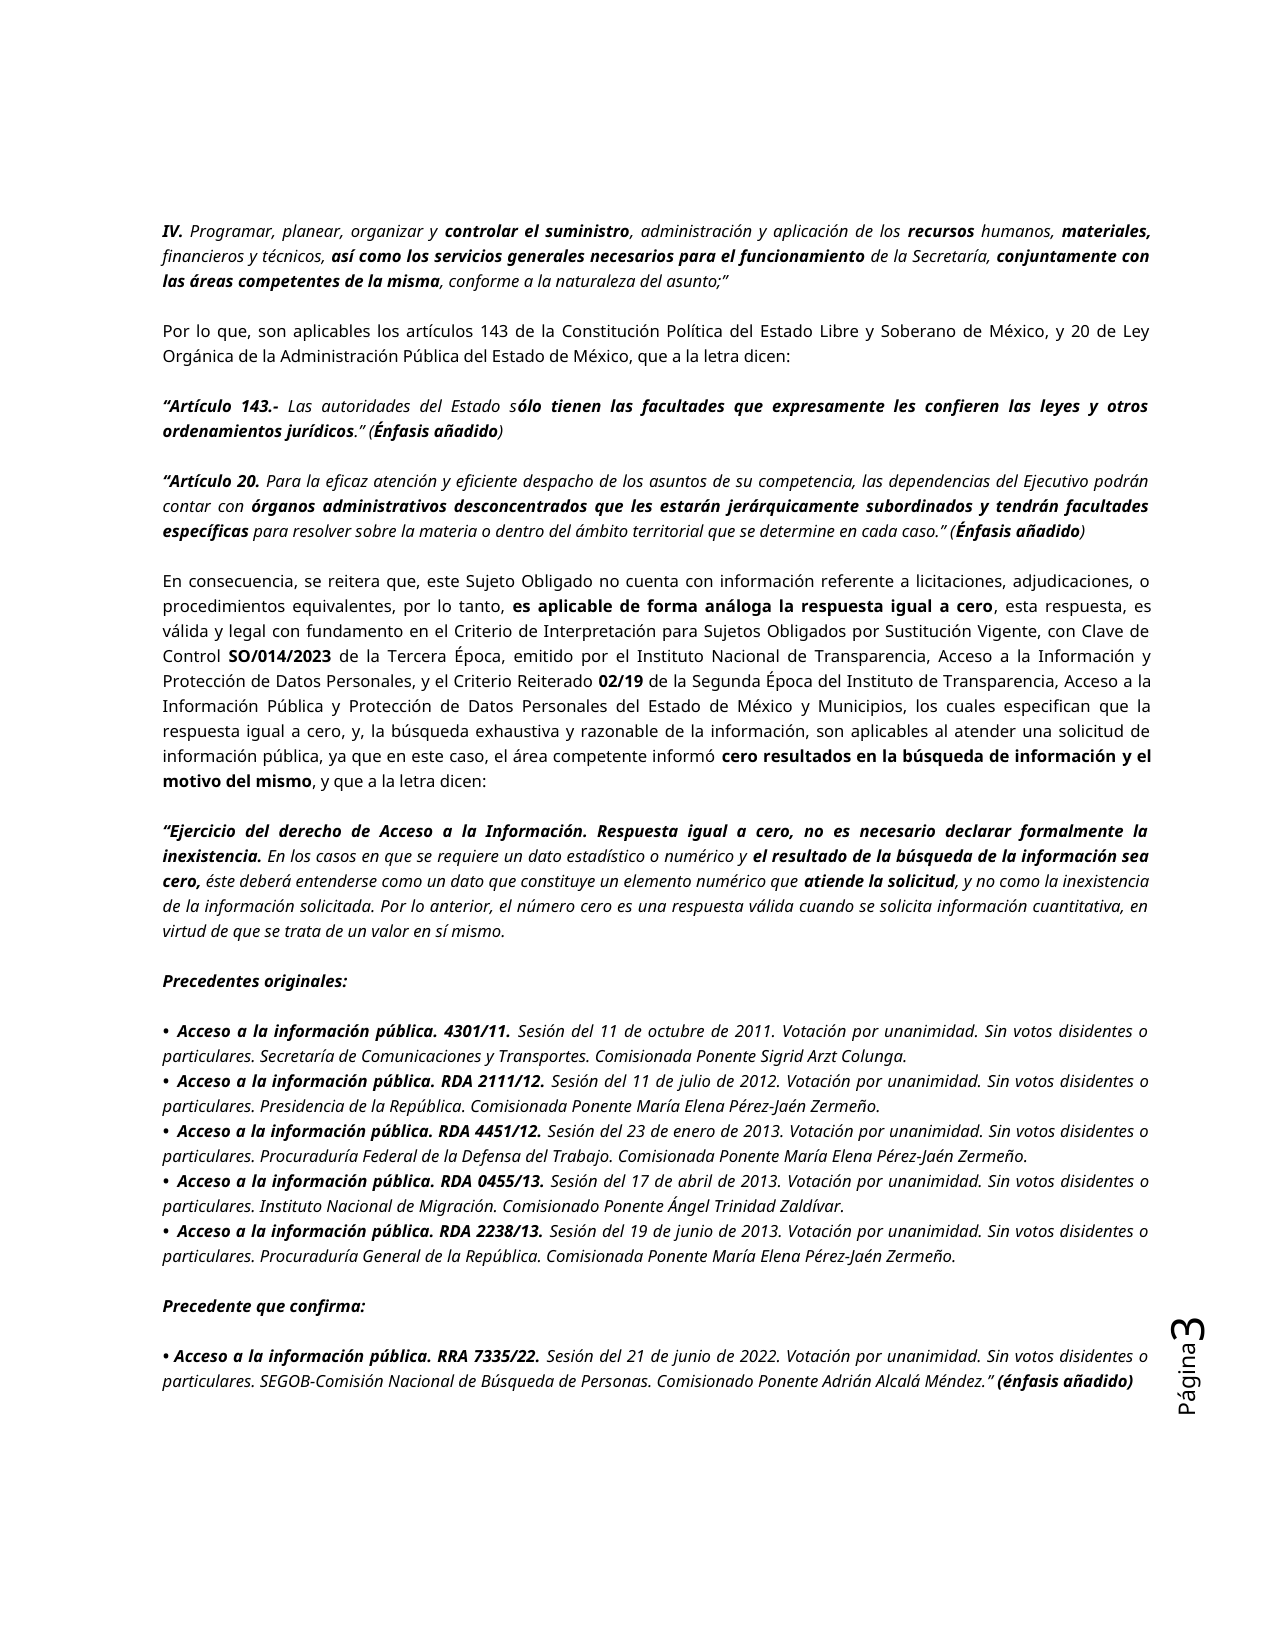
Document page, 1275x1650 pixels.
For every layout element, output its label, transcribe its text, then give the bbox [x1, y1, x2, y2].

text • Acceso a la información pública. RDA 0455/13. Sesión del 17 de abril de 2013. Votación por unanimidad. Sin votos disidentes o particulares. Instituto Nacional de Migración. Comisionado Ponente Ángel Trinidad Zaldívar. [162, 1167, 1152, 1217]
text “Ejercicio del derecho de Acceso a la Información. Respuesta igual a cero, no es necesario declarar formalmente la inexistencia. En los casos en que se requiere un dato estadístico o numérico y el resultado de la búsqueda de la información sea cero, éste deberá entenderse como un dato que constituye un elemento numérico que atiende la solicitud, y no como la inexistencia de la información solicitada. Por lo anterior, el número cero es una respuesta válida cuando se solicita información cuantitativa, en virtud de que se trata de un valor en sí mismo. [162, 817, 1152, 942]
text • Acceso a la información pública. RDA 2111/12. Sesión del 11 de julio de 2012. Votación por unanimidad. Sin votos disidentes o particulares. Presidencia de la República. Comisionada Ponente María Elena Pérez-Jaén Zermeño. [162, 1067, 1152, 1117]
text • Acceso a la información pública. 4301/11. Sesión del 11 de octubre de 2011. Votación por unanimidad. Sin votos disidentes o particulares. Secretaría de Comunicaciones y Transportes. Comisionada Ponente Sigrid Arzt Colunga. [162, 1017, 1152, 1067]
text Por lo que, son aplicables los artículos 143 de la Constitución Política del Estado Libre y Soberano de México, y 20 de Ley Orgánica de la Administración Pública del Estado de México, que a la letra dicen: [162, 317, 1152, 367]
text • Acceso a la información pública. RRA 7335/22. Sesión del 21 de junio de 2022. Votación por unanimidad. Sin votos disidentes o particulares. SEGOB-Comisión Nacional de Búsqueda de Personas. Comisionado Ponente Adrián Alcalá Méndez.” (énfasis añadido) [162, 1342, 1152, 1392]
text “Artículo 20. Para la eficaz atención y eficiente despacho de los asuntos de su competencia, las dependencias del Ejecutivo podrán contar con órganos administrativos desconcentrados que les estarán jerárquicamente subordinados y tendrán facultades específicas para resolver sobre la materia o dentro del ámbito territorial que se determine en cada caso.” (Énfasis añadido) [162, 467, 1152, 542]
text • Acceso a la información pública. RDA 4451/12. Sesión del 23 de enero de 2013. Votación por unanimidad. Sin votos disidentes o particulares. Procuraduría Federal de la Defensa del Trabajo. Comisionada Ponente María Elena Pérez-Jaén Zermeño. [162, 1117, 1152, 1167]
text En consecuencia, se reitera que, este Sujeto Obligado no cuenta con información referente a licitaciones, adjudicaciones, o procedimientos equivalentes, por lo tanto, es aplicable de forma análoga la respuesta igual a cero, esta respuesta, es válida y legal con fundamento en el Criterio de Interpretación para Sujetos Obligados por Sustitución Vigente, con Clave de Control SO/014/2023 de la Tercera Época, emitido por el Instituto Nacional de Transparencia, Acceso a la Información y Protección de Datos Personales, y el Criterio Reiterado 02/19 de la Segunda Época del Instituto de Transparencia, Acceso a la Información Pública y Protección de Datos Personales del Estado de México y Municipios, los cuales especifican que la respuesta igual a cero, y, la búsqueda exhaustiva y razonable de la información, son aplicables al atender una solicitud de información pública, ya que en este caso, el área competente informó cero resultados en la búsqueda de información y el motivo del mismo, y que a la letra dicen: [162, 567, 1152, 792]
text Precedentes originales: [162, 967, 1152, 992]
text IV. Programar, planear, organizar y controlar el suministro, administración y aplicación de los recursos humanos, materiales, financieros y técnicos, así como los servicios generales necesarios para el funcionamiento de la Secretaría, conjuntamente con las áreas competentes de la misma, conforme a la naturaleza del asunto;” [162, 217, 1152, 292]
text Precedente que confirma: [162, 1292, 1152, 1317]
text “Artículo 143.- Las autoridades del Estado sólo tienen las facultades que expresamente les confieren las leyes y otros ordenamientos jurídicos.” (Énfasis añadido) [162, 392, 1152, 442]
text • Acceso a la información pública. RDA 2238/13. Sesión del 19 de junio de 2013. Votación por unanimidad. Sin votos disidentes o particulares. Procuraduría General de la República. Comisionada Ponente María Elena Pérez-Jaén Zermeño. [162, 1217, 1152, 1267]
